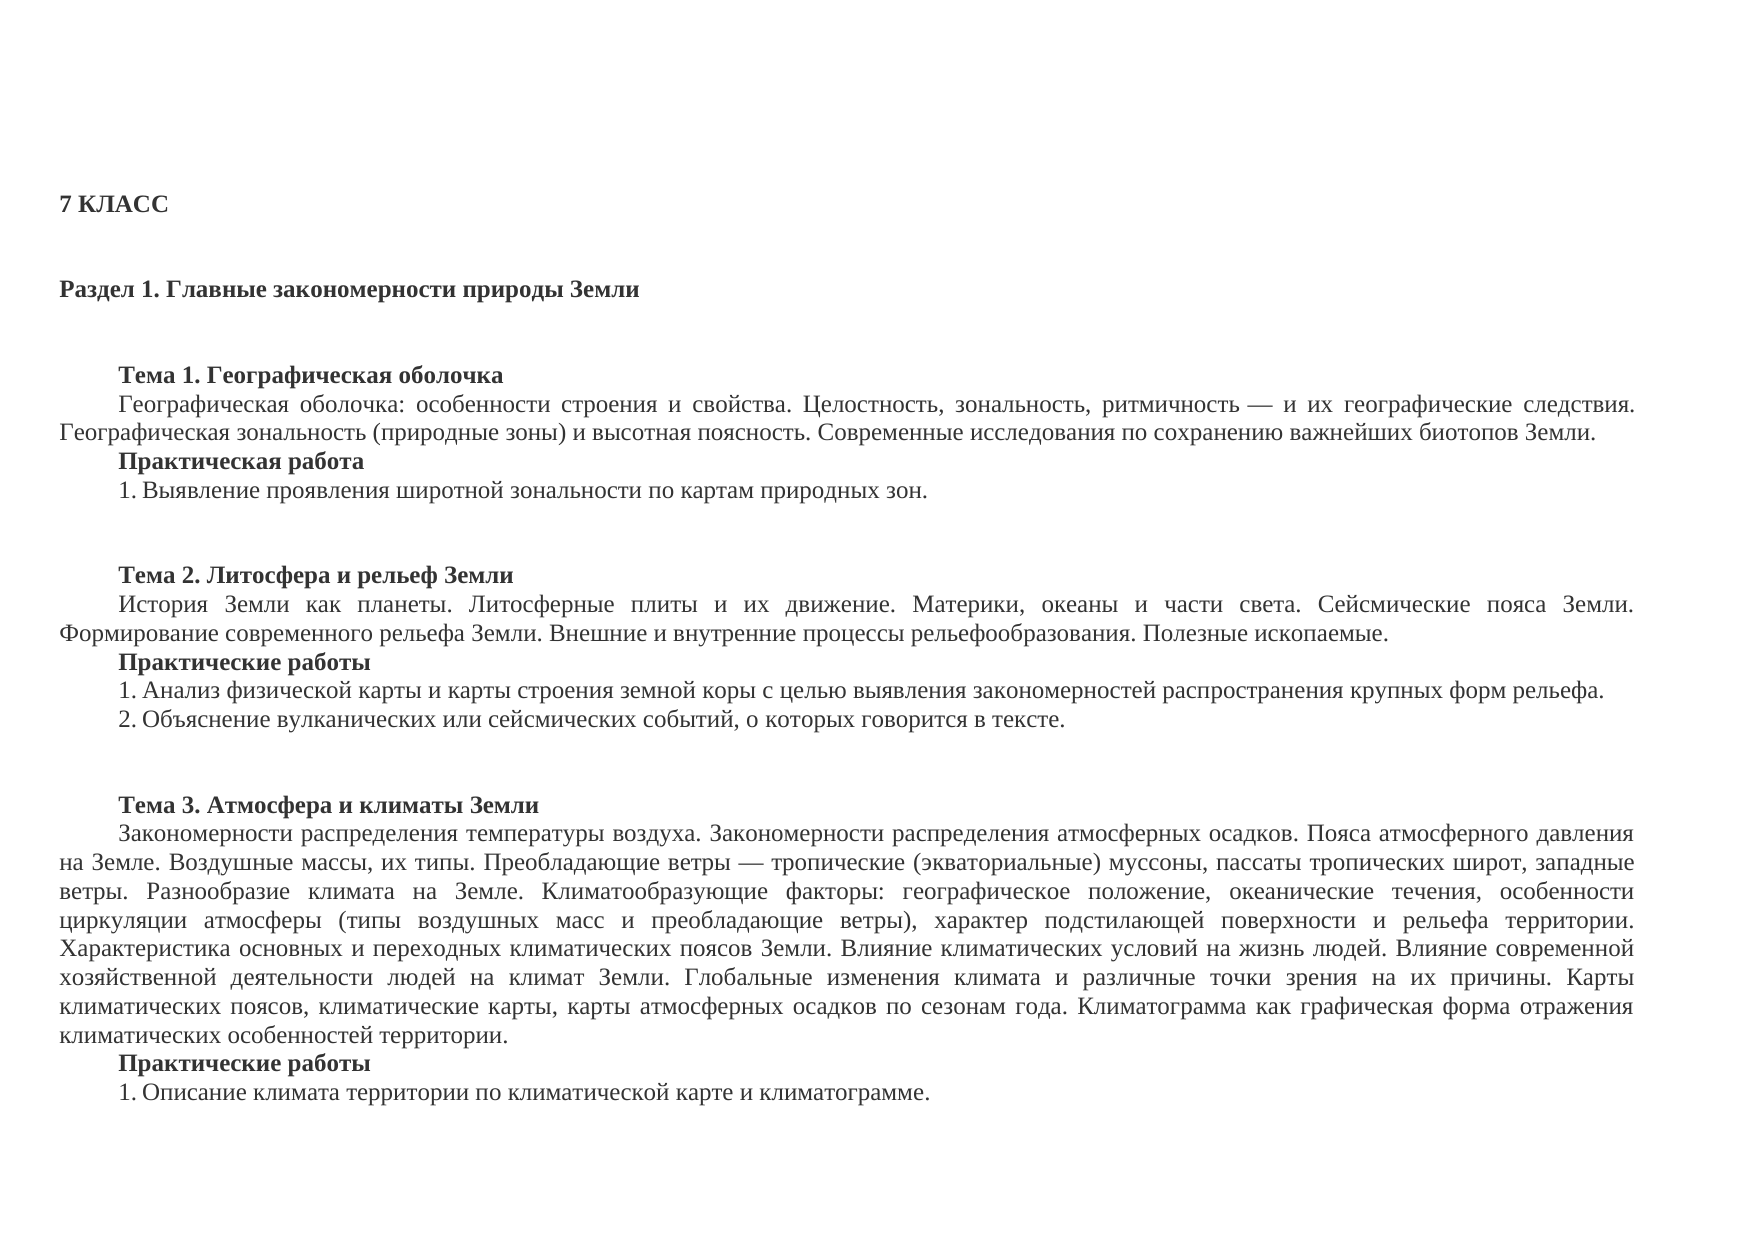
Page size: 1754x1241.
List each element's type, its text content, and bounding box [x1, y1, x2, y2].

text Тема 1. Географическая оболочка [59, 360, 1636, 389]
text Раздел 1. Главные закономерности природы Земли [59, 274, 1636, 303]
text Практические работы [59, 1048, 1636, 1077]
text 1. Анализ физической карты и карты строения земной коры с целью выявления закономерностей распространения крупных форм рельефа. [59, 676, 1636, 704]
text Географическая оболочка: особенности строения и свойства. Целостность, зональность, ритмичность — и их географические следствия. Географическая зональность (природные зоны) и высотная поясность. Современные исследования по сохранению важнейших биотопов Земли. [59, 389, 1636, 446]
text 2. Объяснение вулканических или сейсмических событий, о которых говорится в тексте. [59, 704, 1636, 733]
text Практические работы [59, 647, 1636, 676]
text 7 КЛАСС [59, 189, 1636, 218]
text Тема 2. Литосфера и рельеф Земли [59, 561, 1636, 589]
text Практическая работа [59, 446, 1636, 475]
text История Земли как планеты. Литосферные плиты и их движение. Материки, океаны и части света. Сейсмические пояса Земли. Формирование современного рельефа Земли. Внешние и внутренние процессы рельефообразования. Полезные ископаемые. [59, 589, 1636, 647]
text Закономерности распределения температуры воздуха. Закономерности распределения атмосферных осадков. Пояса атмосферного давления на Земле. Воздушные массы, их типы. Преобладающие ветры — тропические (экваториальные) муссоны, пассаты тропических широт, западные ветры. Разнообразие климата на Земле. Климатообразующие факторы: географическое положение, океанические течения, особенности циркуляции атмосферы (типы воздушных масс и преобладающие ветры), характер подстилающей поверхности и рельефа территории. Характеристика основных и переходных климатических поясов Земли. Влияние климатических условий на жизнь людей. Влияние современной хозяйственной деятельности людей на климат Земли. Глобальные изменения климата и различные точки зрения на их причины. Карты климатических поясов, климатические карты, карты атмосферных осадков по сезонам года. Климатограмма как графическая форма отражения климатических особенностей территории. [59, 818, 1636, 1048]
text Тема 3. Атмосфера и климаты Земли [59, 790, 1636, 818]
text 1. Выявление проявления широтной зональности по картам природных зон. [59, 475, 1636, 504]
text 1. Описание климата территории по климатической карте и климатограмме. [59, 1077, 1636, 1106]
